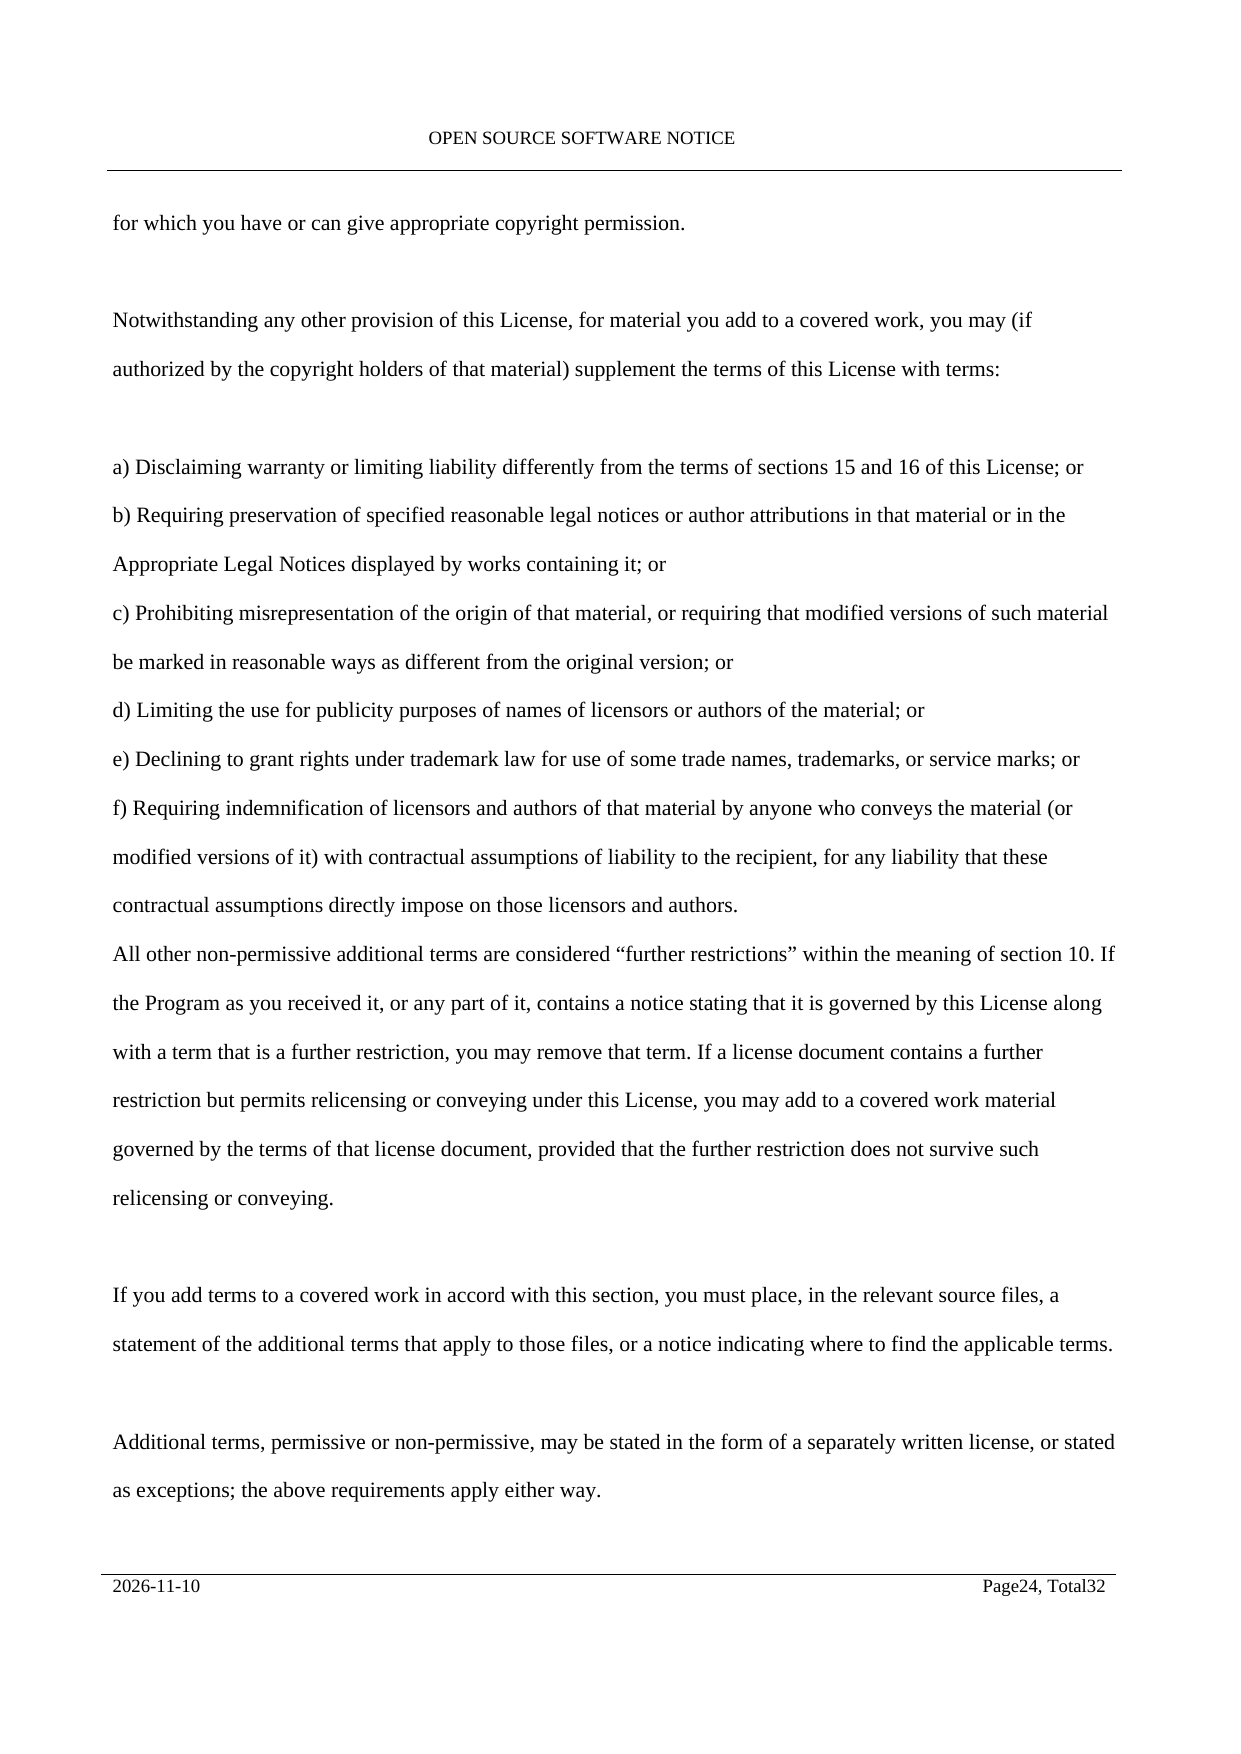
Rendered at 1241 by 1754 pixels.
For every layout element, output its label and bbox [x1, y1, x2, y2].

text [112, 206, 1128, 1506]
